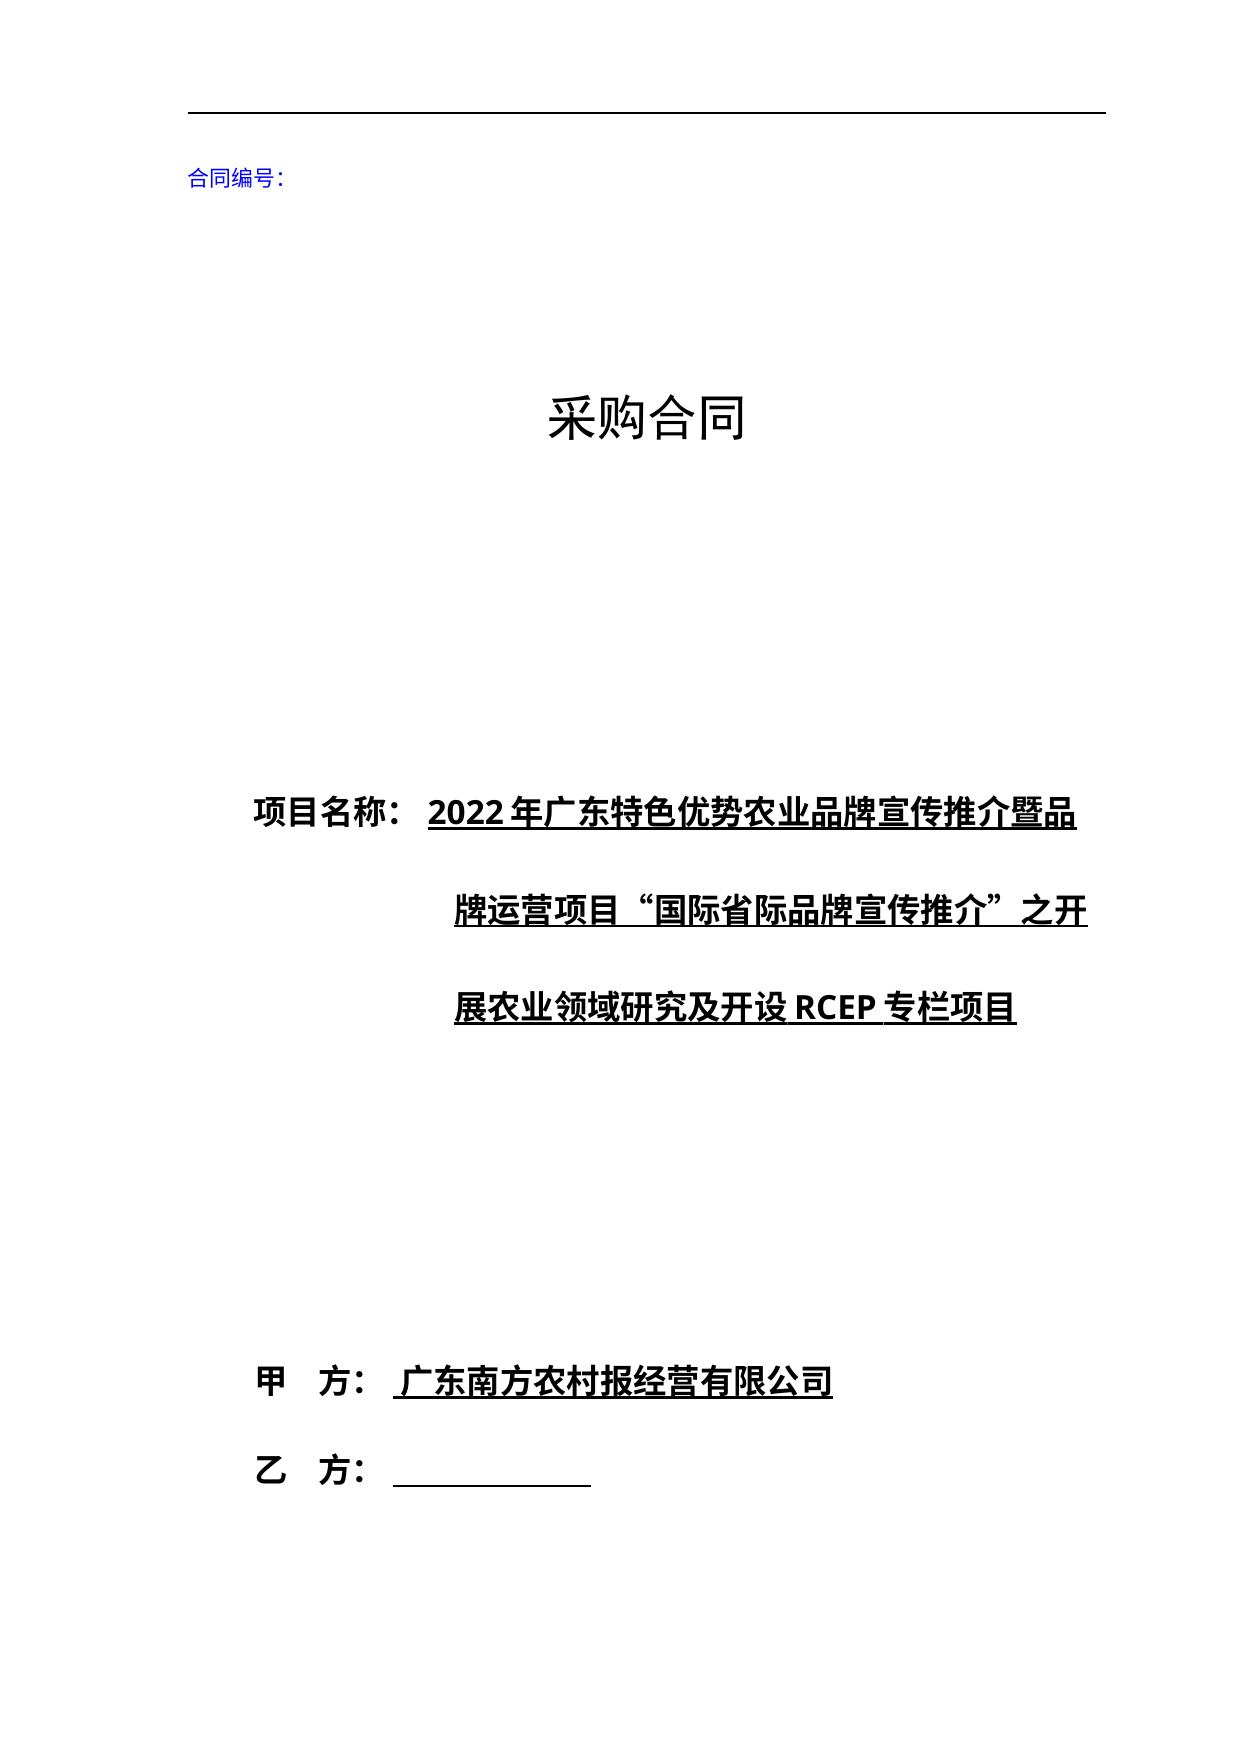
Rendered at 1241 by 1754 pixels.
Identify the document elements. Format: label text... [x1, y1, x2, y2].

text 采购合同 [187, 381, 1106, 446]
text 合同编号： [187, 162, 1106, 194]
text 项目名称： 2022年广东特色优势农业品牌宣传推介暨品牌运营项目“国际省际品牌宣传推介”之开展农业领域研究及开设RCEP专栏项目 [253, 778, 1106, 1038]
text 甲 方： 广东南方农村报经营有限公司 [187, 1347, 1106, 1412]
text 乙 方： [187, 1436, 1106, 1501]
